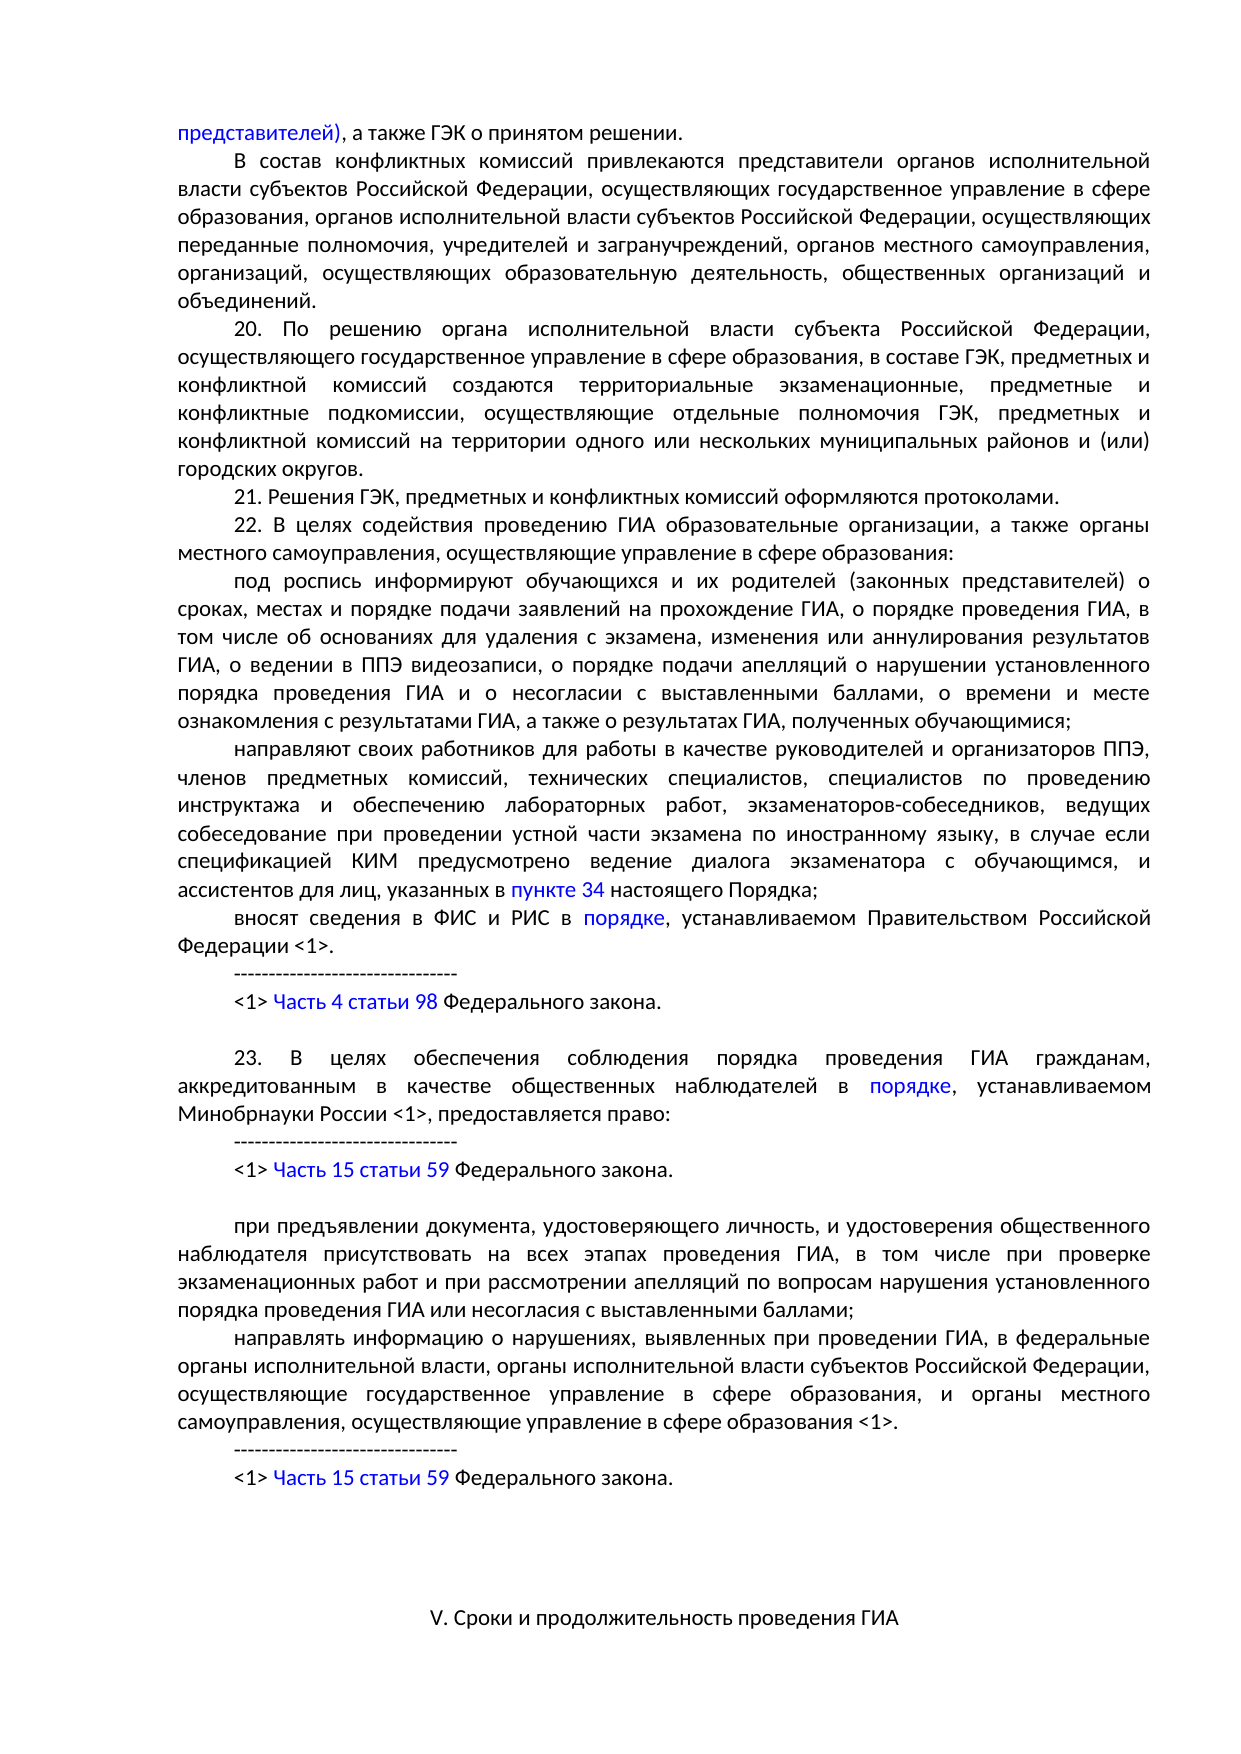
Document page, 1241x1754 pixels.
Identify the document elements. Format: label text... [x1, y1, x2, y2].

text 20. По решению органа исполнительной власти субъекта Российской Федерации, осуществляющего государственное управление в сфере образования, в составе ГЭК, предметных и конфликтной комиссий создаются территориальные экзаменационные, предметные и конфликтные подкомиссии, осуществляющие отдельные полномочия ГЭК, предметных и конфликтной комиссий на территории одного или нескольких муниципальных районов и (или) городских округов. [177, 314, 1152, 482]
text при предъявлении документа, удостоверяющего личность, и удостоверения общественного наблюдателя присутствовать на всех этапах проведения ГИА, в том числе при проверке экзаменационных работ и при рассмотрении апелляций по вопросам нарушения установленного порядка проведения ГИА или несогласия с выставленными баллами; [177, 1211, 1152, 1323]
text направлять информацию о нарушениях, выявленных при проведении ГИА, в федеральные органы исполнительной власти, органы исполнительной власти субъектов Российской Федерации, осуществляющие государственное управление в сфере образования, и органы местного самоуправления, осуществляющие управление в сфере образования <1>. [177, 1323, 1152, 1435]
text 23. В целях обеспечения соблюдения порядка проведения ГИА гражданам, аккредитованным в качестве общественных наблюдателей в порядке, устанавливаемом Минобрнауки России <1>, предоставляется право: [177, 1043, 1152, 1127]
text V. Сроки и продолжительность проведения ГИА [177, 1603, 1152, 1631]
text <1> Часть 4 статьи 98 Федерального закона. [177, 987, 1152, 1015]
text 22. В целях содействия проведению ГИА образовательные организации, а также органы местного самоуправления, осуществляющие управление в сфере образования: [177, 510, 1152, 566]
text -------------------------------- [177, 1127, 1152, 1155]
text В состав конфликтных комиссий привлекаются представители органов исполнительной власти субъектов Российской Федерации, осуществляющих государственное управление в сфере образования, органов исполнительной власти субъектов Российской Федерации, осуществляющих переданные полномочия, учредителей и загранучреждений, органов местного самоуправления, организаций, осуществляющих образовательную деятельность, общественных организаций и объединений. [177, 146, 1152, 314]
text -------------------------------- [177, 959, 1152, 987]
text под роспись информируют обучающихся и их родителей (законных представителей) о сроках, местах и порядке подачи заявлений на прохождение ГИА, о порядке проведения ГИА, в том числе об основаниях для удаления с экзамена, изменения или аннулирования результатов ГИА, о ведении в ППЭ видеозаписи, о порядке подачи апелляций о нарушении установленного порядка проведения ГИА и о несогласии с выставленными баллами, о времени и месте ознакомления с результатами ГИА, а также о результатах ГИА, полученных обучающимися; [177, 566, 1152, 734]
text направляют своих работников для работы в качестве руководителей и организаторов ППЭ, членов предметных комиссий, технических специалистов, специалистов по проведению инструктажа и обеспечению лабораторных работ, экзаменаторов-собеседников, ведущих собеседование при проведении устной части экзамена по иностранному языку, в случае если спецификацией КИМ предусмотрено ведение диалога экзаменатора с обучающимся, и ассистентов для лиц, указанных в пункте 34 настоящего Порядка; [177, 734, 1152, 903]
text <1> Часть 15 статьи 59 Федерального закона. [177, 1463, 1152, 1491]
text -------------------------------- [177, 1435, 1152, 1463]
text 21. Решения ГЭК, предметных и конфликтных комиссий оформляются протоколами. [177, 482, 1152, 510]
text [177, 118, 1152, 146]
text <1> Часть 15 статьи 59 Федерального закона. [177, 1155, 1152, 1183]
text вносят сведения в ФИС и РИС в порядке, устанавливаемом Правительством Российской Федерации <1>. [177, 903, 1152, 959]
